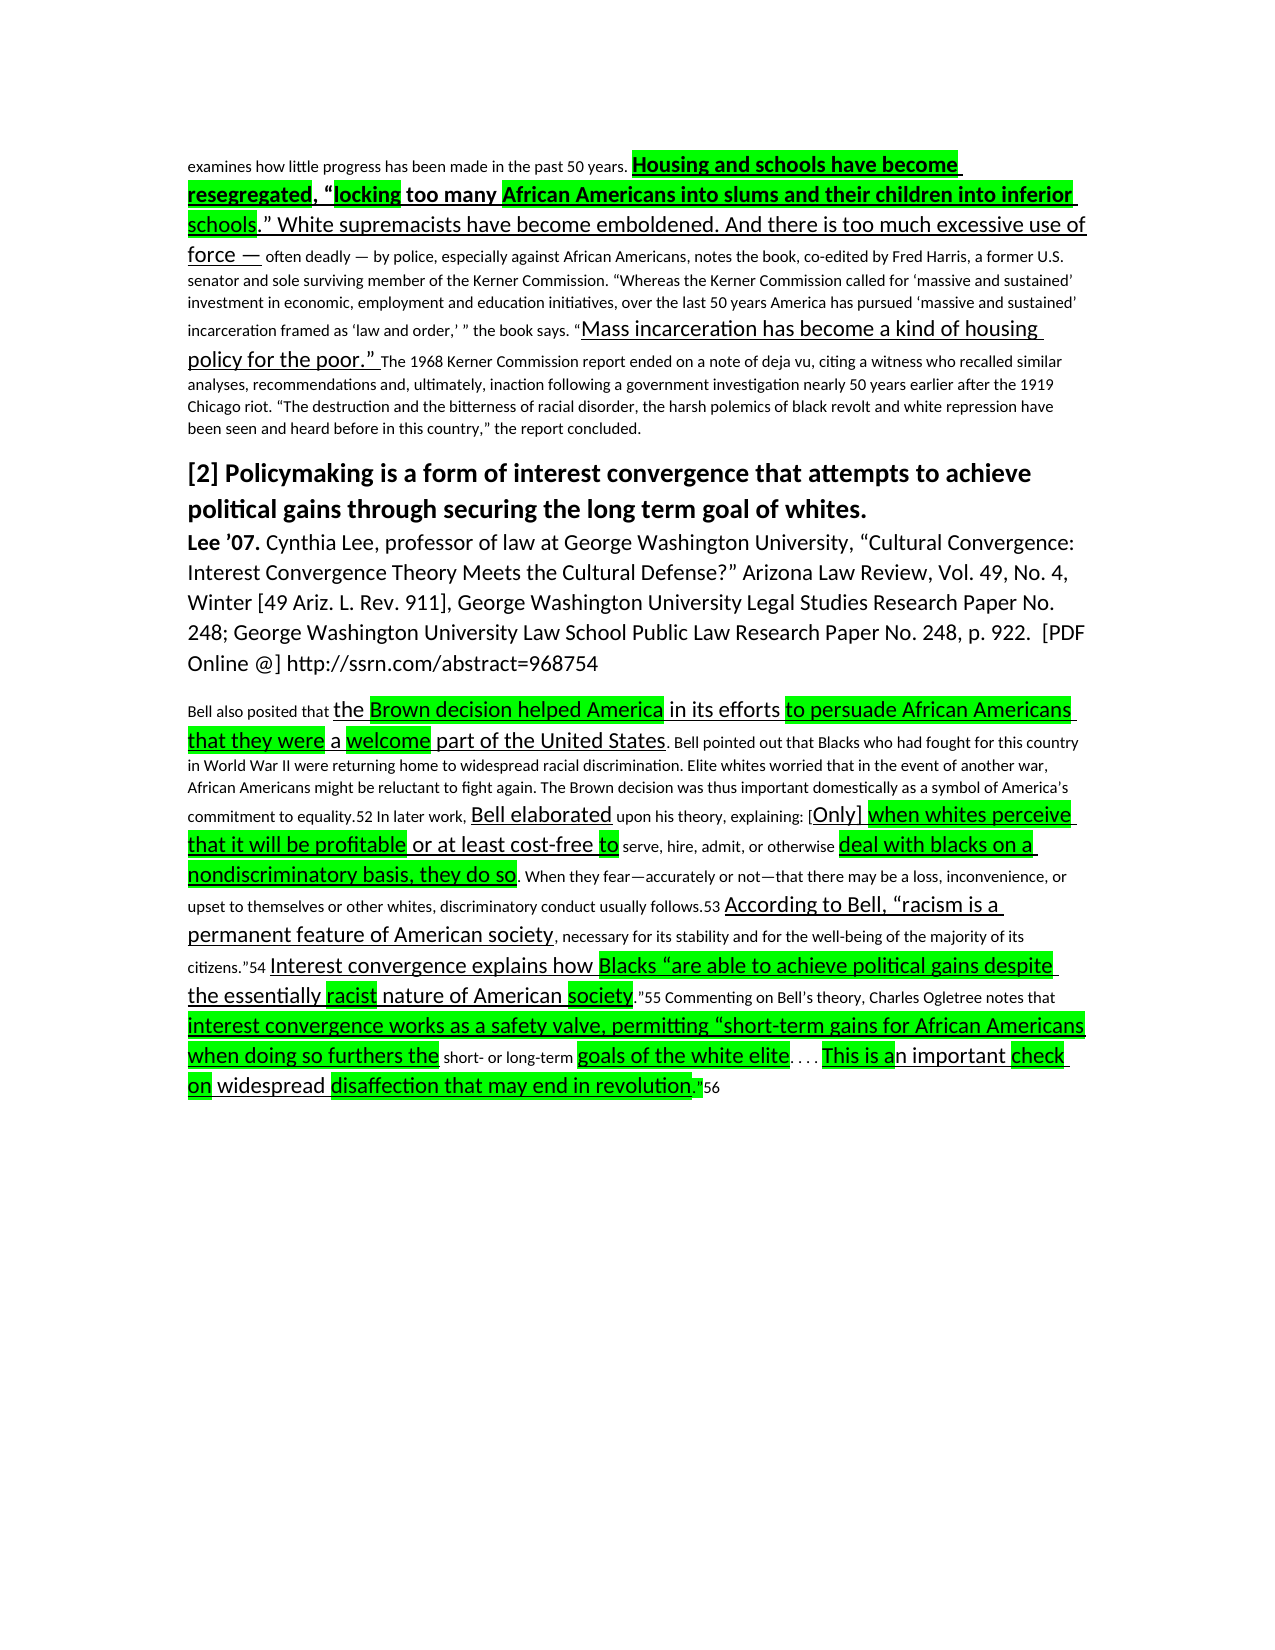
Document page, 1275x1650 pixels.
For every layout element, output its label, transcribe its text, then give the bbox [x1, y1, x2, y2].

text Lee ’07. Cynthia Lee, professor of law at George Washington University, “Cultural Convergence: Interest Convergence Theory Meets the Cultural Defense?” Arizona Law Review, Vol. 49, No. 4, Winter [49 Ariz. L. Rev. 911], George Washington University Legal Studies Research Paper No. 248; George Washington University Law School Public Law Research Paper No. 248, p. 922. [PDF Online @] http://ssrn.com/abstract=968754 [187, 528, 1087, 677]
subtitle [2] Policymaking is a form of interest convergence that attempts to achieve political gains through securing the long term goal of whites. [187, 457, 1087, 525]
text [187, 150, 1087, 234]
text Bell also posited that the Brown decision helped America in its efforts to persuade African Americans that they were a welcome part of the United States. Bell pointed out that Blacks who had fought for this country in World War II were returning home to widespread racial discrimination. Elite whites worried that in the event of another war, African Americans might be reluctant to fight again. The Brown decision was thus important domestically as a symbol of America’s commitment to equality.52 In later work, Bell elaborated upon his theory, explaining: [Only] when whites perceive that it will be profitable or at least cost-free to serve, hire, admit, or otherwise deal with blacks on a nondiscriminatory basis, they do so. When they fear—accurately or not—that there may be a loss, inconvenience, or upset to themselves or other whites, discriminatory conduct usually follows.53 According to Bell, “racism is a permanent feature of American society, necessary for its stability and for the well-being of the majority of its citizens.”54 Interest convergence explains how Blacks “are able to achieve political gains despite the essentially racist nature of American society.”55 Commenting on Bell’s theory, Charles Ogletree notes that interest convergence works as a safety valve, permitting “short-term gains for African Americans when doing so furthers the short- or long-term goals of the white elite. . . . This is an important check on widespread disaffection that may end in revolution.”56 [187, 696, 1087, 1100]
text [187, 235, 1087, 438]
